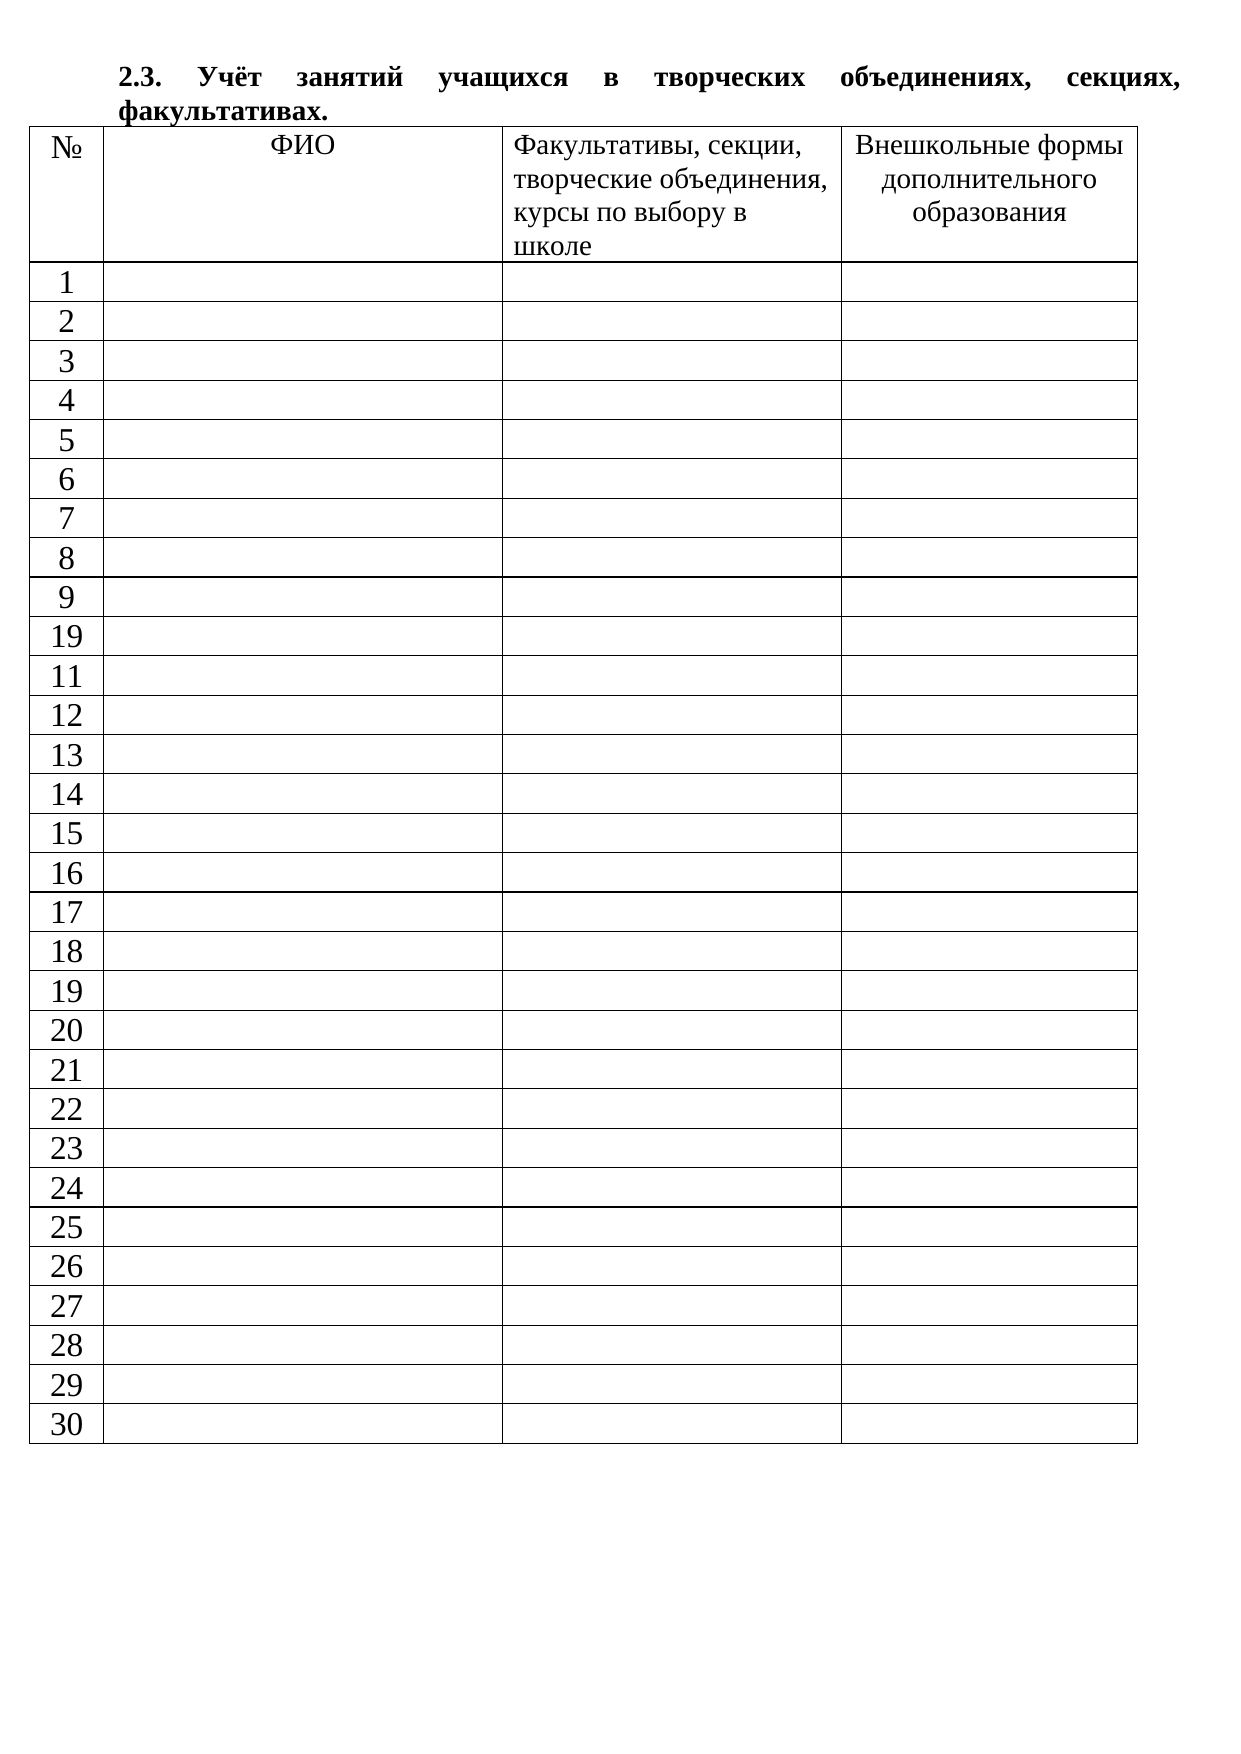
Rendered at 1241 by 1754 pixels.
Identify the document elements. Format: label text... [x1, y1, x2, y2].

table_cell 8 [30, 538, 103, 576]
table_cell [842, 735, 1137, 773]
text 2.3. Учёт занятий учащихся в творческих объединениях, секциях, факультативах. [118, 59, 1181, 126]
table_cell [503, 1208, 841, 1246]
table_cell [503, 578, 841, 616]
table_cell [503, 1365, 841, 1403]
table_cell 3 [30, 341, 103, 379]
table_cell [842, 1286, 1137, 1324]
table_cell [104, 302, 502, 340]
table_cell [842, 971, 1137, 1009]
table_cell [503, 1326, 841, 1364]
table_cell 19 [30, 617, 103, 655]
table_cell [104, 1168, 502, 1206]
table_cell [503, 696, 841, 734]
table_cell [842, 1168, 1137, 1206]
table_cell 2 [30, 302, 103, 340]
table_cell 21 [30, 1050, 103, 1088]
table_cell [503, 814, 841, 852]
table_cell 25 [30, 1208, 103, 1246]
table_cell [104, 1326, 502, 1364]
table_cell [842, 499, 1137, 537]
table_cell [842, 578, 1137, 616]
table_cell [503, 302, 841, 340]
table_cell [503, 853, 841, 891]
table_cell [503, 381, 841, 419]
table_cell 4 [30, 381, 103, 419]
table_cell [104, 932, 502, 970]
table_cell [842, 1129, 1137, 1167]
table_cell [842, 1365, 1137, 1403]
table_cell [842, 538, 1137, 576]
table_cell 23 [30, 1129, 103, 1167]
table_cell [503, 1050, 841, 1088]
table_cell [842, 1208, 1137, 1246]
table_cell [104, 814, 502, 852]
table_cell [842, 893, 1137, 931]
table_cell 24 [30, 1168, 103, 1206]
table_cell [842, 459, 1137, 498]
table_cell 20 [30, 1011, 103, 1049]
table_cell 28 [30, 1326, 103, 1364]
table_cell [104, 971, 502, 1009]
table_cell 19 [30, 971, 103, 1009]
table_cell [503, 1286, 841, 1324]
table_cell [503, 499, 841, 537]
table_cell [104, 1089, 502, 1128]
table_cell [842, 853, 1137, 891]
table_cell [104, 1011, 502, 1049]
table_cell [842, 774, 1137, 813]
table_cell [104, 617, 502, 655]
table_cell [842, 1247, 1137, 1285]
table_cell 14 [30, 774, 103, 813]
table_cell [503, 656, 841, 694]
table_cell 30 [30, 1404, 103, 1443]
table_cell [503, 459, 841, 498]
table_cell [503, 774, 841, 813]
table_cell 9 [30, 578, 103, 616]
table_cell [503, 1404, 841, 1443]
table_cell 22 [30, 1089, 103, 1128]
table_cell [503, 932, 841, 970]
table_cell 17 [30, 893, 103, 931]
table_header ФИО [104, 127, 502, 261]
table_cell [842, 1011, 1137, 1049]
table_cell [842, 696, 1137, 734]
table_cell [104, 341, 502, 379]
table_cell [104, 1208, 502, 1246]
table_cell [842, 381, 1137, 419]
table_cell [104, 1365, 502, 1403]
table_cell 1 [30, 263, 103, 301]
table_cell [503, 971, 841, 1009]
table_header Факультативы, секции, творческие объединения, курсы по выбору в школе [503, 127, 841, 261]
table_cell [842, 932, 1137, 970]
table_cell [104, 1129, 502, 1167]
table_cell [104, 696, 502, 734]
table_cell [503, 1011, 841, 1049]
table_cell [104, 420, 502, 458]
table_cell 26 [30, 1247, 103, 1285]
table_cell [503, 617, 841, 655]
table_cell [842, 341, 1137, 379]
table_cell [842, 814, 1137, 852]
table_cell [842, 656, 1137, 694]
table_cell 12 [30, 696, 103, 734]
table_cell [104, 1247, 502, 1285]
table_cell [104, 578, 502, 616]
table_cell [104, 499, 502, 537]
table_cell [104, 459, 502, 498]
table_cell [842, 1404, 1137, 1443]
table_cell 16 [30, 853, 103, 891]
table_cell [842, 1089, 1137, 1128]
table_cell [842, 263, 1137, 301]
table_cell [104, 735, 502, 773]
table_header № [30, 127, 103, 261]
table_cell [503, 893, 841, 931]
table_cell [503, 420, 841, 458]
table_header Внешкольные формы дополнительного образования [842, 127, 1137, 261]
table_cell [104, 656, 502, 694]
table_cell [842, 302, 1137, 340]
table_cell [503, 1089, 841, 1128]
table_cell 6 [30, 459, 103, 498]
table_cell [104, 538, 502, 576]
table_cell [503, 1247, 841, 1285]
table_cell [104, 893, 502, 931]
table_cell [842, 1326, 1137, 1364]
table_cell 18 [30, 932, 103, 970]
table_cell 29 [30, 1365, 103, 1403]
table_cell [503, 341, 841, 379]
table_cell [104, 853, 502, 891]
table_cell 11 [30, 656, 103, 694]
table_cell [503, 735, 841, 773]
table_cell 7 [30, 499, 103, 537]
table_cell [503, 1129, 841, 1167]
table_cell [104, 774, 502, 813]
table_cell 27 [30, 1286, 103, 1324]
table_cell [503, 1168, 841, 1206]
table_cell [104, 1404, 502, 1443]
table_cell [503, 263, 841, 301]
table_cell [104, 381, 502, 419]
table_cell 5 [30, 420, 103, 458]
table_cell [104, 1286, 502, 1324]
table_cell [842, 617, 1137, 655]
table_cell 13 [30, 735, 103, 773]
table_cell [842, 420, 1137, 458]
table_cell [503, 538, 841, 576]
table_cell [104, 263, 502, 301]
table_cell [842, 1050, 1137, 1088]
table_cell 15 [30, 814, 103, 852]
table_cell [104, 1050, 502, 1088]
